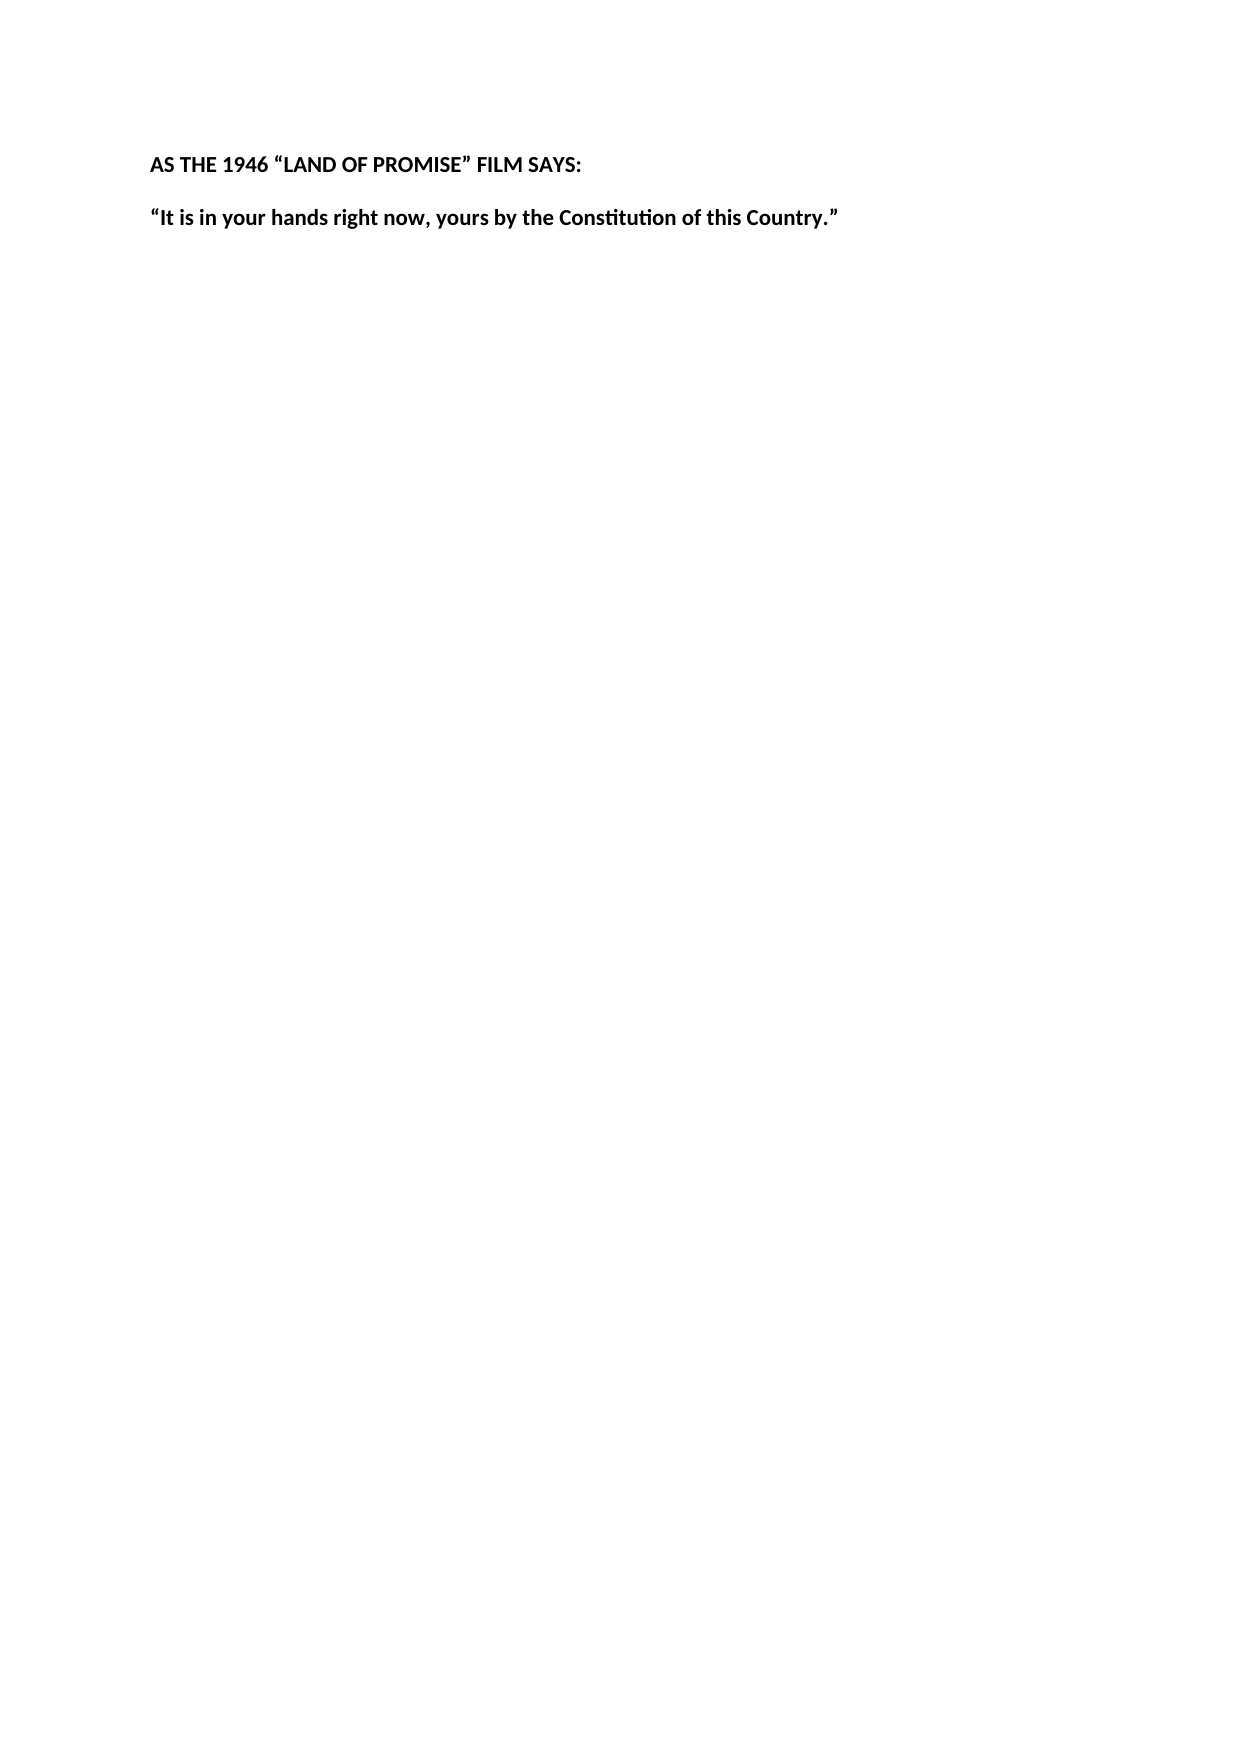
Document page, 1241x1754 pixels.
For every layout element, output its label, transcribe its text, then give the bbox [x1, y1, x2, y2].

text “It is in your hands right now, yours by the Constitution of this Country.” [150, 203, 1090, 231]
text AS THE 1946 “LAND OF PROMISE” FILM SAYS: [150, 150, 1090, 178]
